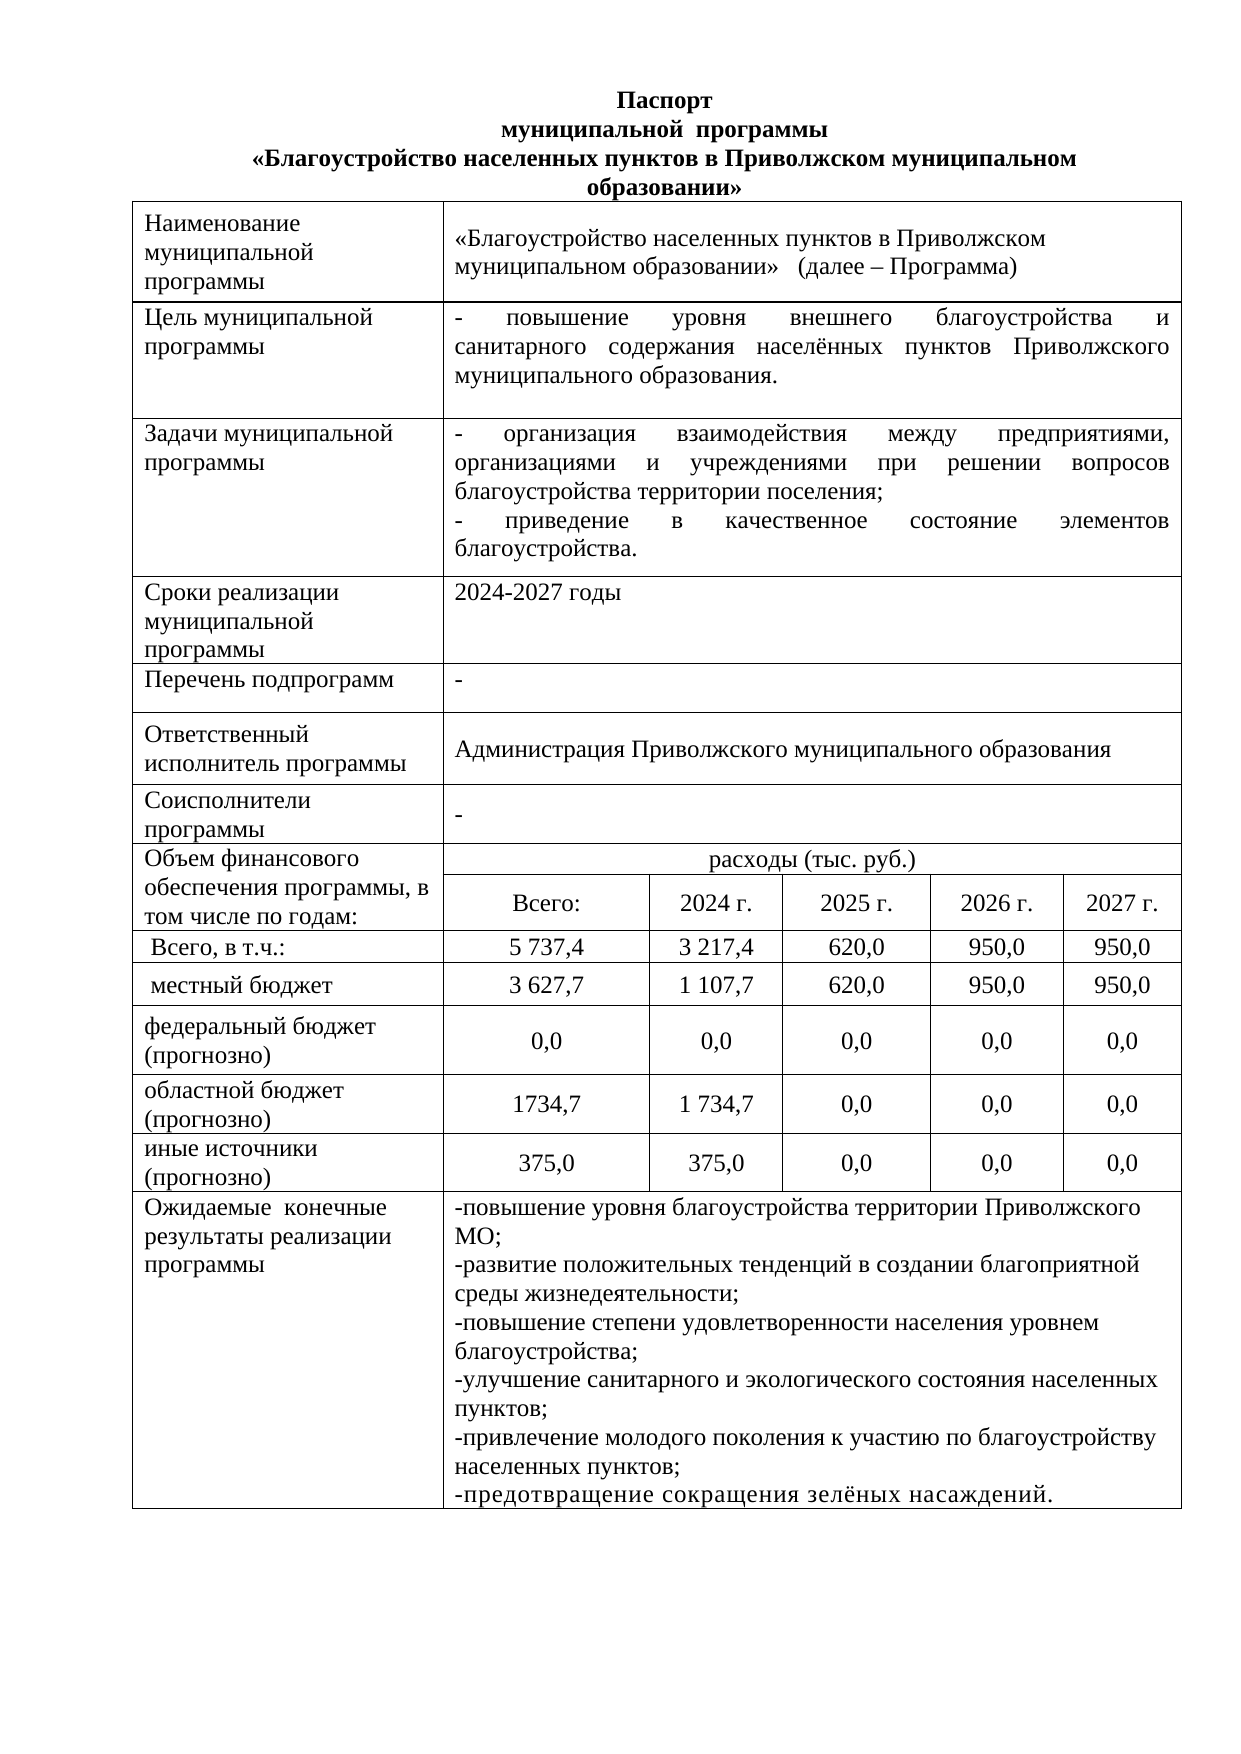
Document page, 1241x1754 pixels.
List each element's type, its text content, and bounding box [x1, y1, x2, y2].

table_cell Перечень подпрограмм [133, 664, 443, 712]
table_cell 0,0 [931, 1134, 1063, 1191]
table_cell 5 737,4 [444, 931, 649, 962]
table_cell Соисполнители программы [133, 785, 443, 842]
table_cell - организация взаимодействия между предприятиями, организациями и учреждениями при решении вопросов благоустройства территории поселения; - приведение в качественное состояние элементов благоустройства. [444, 419, 1181, 576]
table_cell Цель муниципальной программы [133, 303, 443, 417]
table_cell 375,0 [650, 1134, 782, 1191]
table_cell 2024 г. [650, 875, 782, 930]
table_cell - повышение уровня внешнего благоустройства и санитарного содержания населённых пунктов Приволжского муниципального образования. [444, 303, 1181, 417]
table_cell Всего: [444, 875, 649, 930]
table_cell -повышение уровня благоустройства территории Приволжского МО; -развитие положительных тенденций в создании благоприятной среды жизнедеятельности; -повышение степени удовлетворенности населения уровнем благоустройства; -улучшение санитарного и экологического состояния населенных пунктов; -привлечение молодого поколения к участию по благоустройству населенных пунктов; -предотвращение сокращения зелёных насаждений. [444, 1192, 1181, 1508]
table_cell 0,0 [650, 1006, 782, 1074]
table_header «Благоустройство населенных пунктов в Приволжском муниципальном образовании» (далее – Программа) [444, 202, 1181, 301]
text муниципальной программы [177, 114, 1152, 143]
text Паспорт [177, 86, 1152, 114]
table_cell областной бюджет (прогнозно) [133, 1075, 443, 1132]
table_header Наименование муниципальной программы [133, 202, 443, 301]
table_cell Ответственный исполнитель программы [133, 713, 443, 784]
table_cell 2025 г. [783, 875, 930, 930]
table_cell Задачи муниципальной программы [133, 419, 443, 576]
table_cell местный бюджет [133, 963, 443, 1005]
table_cell - [444, 785, 1181, 842]
table_cell Администрация Приволжского муниципального образования [444, 713, 1181, 784]
table_cell 0,0 [783, 1075, 930, 1132]
table_cell 0,0 [1064, 1075, 1181, 1132]
table_cell федеральный бюджет (прогнозно) [133, 1006, 443, 1074]
table_cell 950,0 [931, 963, 1063, 1005]
table_cell 0,0 [931, 1075, 1063, 1132]
table_cell 950,0 [1064, 931, 1181, 962]
table_cell 0,0 [783, 1134, 930, 1191]
table_cell 2027 г. [1064, 875, 1181, 930]
table_cell Сроки реализации муниципальной программы [133, 577, 443, 663]
table_cell 620,0 [783, 963, 930, 1005]
table_cell 950,0 [1064, 963, 1181, 1005]
table_cell 0,0 [1064, 1134, 1181, 1191]
table_cell 375,0 [444, 1134, 649, 1191]
table_cell 1734,7 [444, 1075, 649, 1132]
table_cell 0,0 [931, 1006, 1063, 1074]
table_cell 0,0 [783, 1006, 930, 1074]
table_cell 3 627,7 [444, 963, 649, 1005]
table_cell 2026 г. [931, 875, 1063, 930]
table_cell иные источники (прогнозно) [133, 1134, 443, 1191]
table_cell Всего, в т.ч.: [133, 931, 443, 962]
table_cell 3 217,4 [650, 931, 782, 962]
table_cell расходы (тыс. руб.) [444, 844, 1181, 873]
table_cell 1 734,7 [650, 1075, 782, 1132]
table_cell 0,0 [444, 1006, 649, 1074]
table_cell - [444, 664, 1181, 712]
table_cell Объем финансового обеспечения программы, в том числе по годам: [133, 844, 443, 930]
table_cell 620,0 [783, 931, 930, 962]
text «Благоустройство населенных пунктов в Приволжском муниципальном образовании» [177, 143, 1152, 201]
table_cell 0,0 [1064, 1006, 1181, 1074]
table_cell Ожидаемые конечные результаты реализации программы [133, 1192, 443, 1508]
table_cell 2024-2027 годы [444, 577, 1181, 663]
table_cell 1 107,7 [650, 963, 782, 1005]
table_cell 950,0 [931, 931, 1063, 962]
